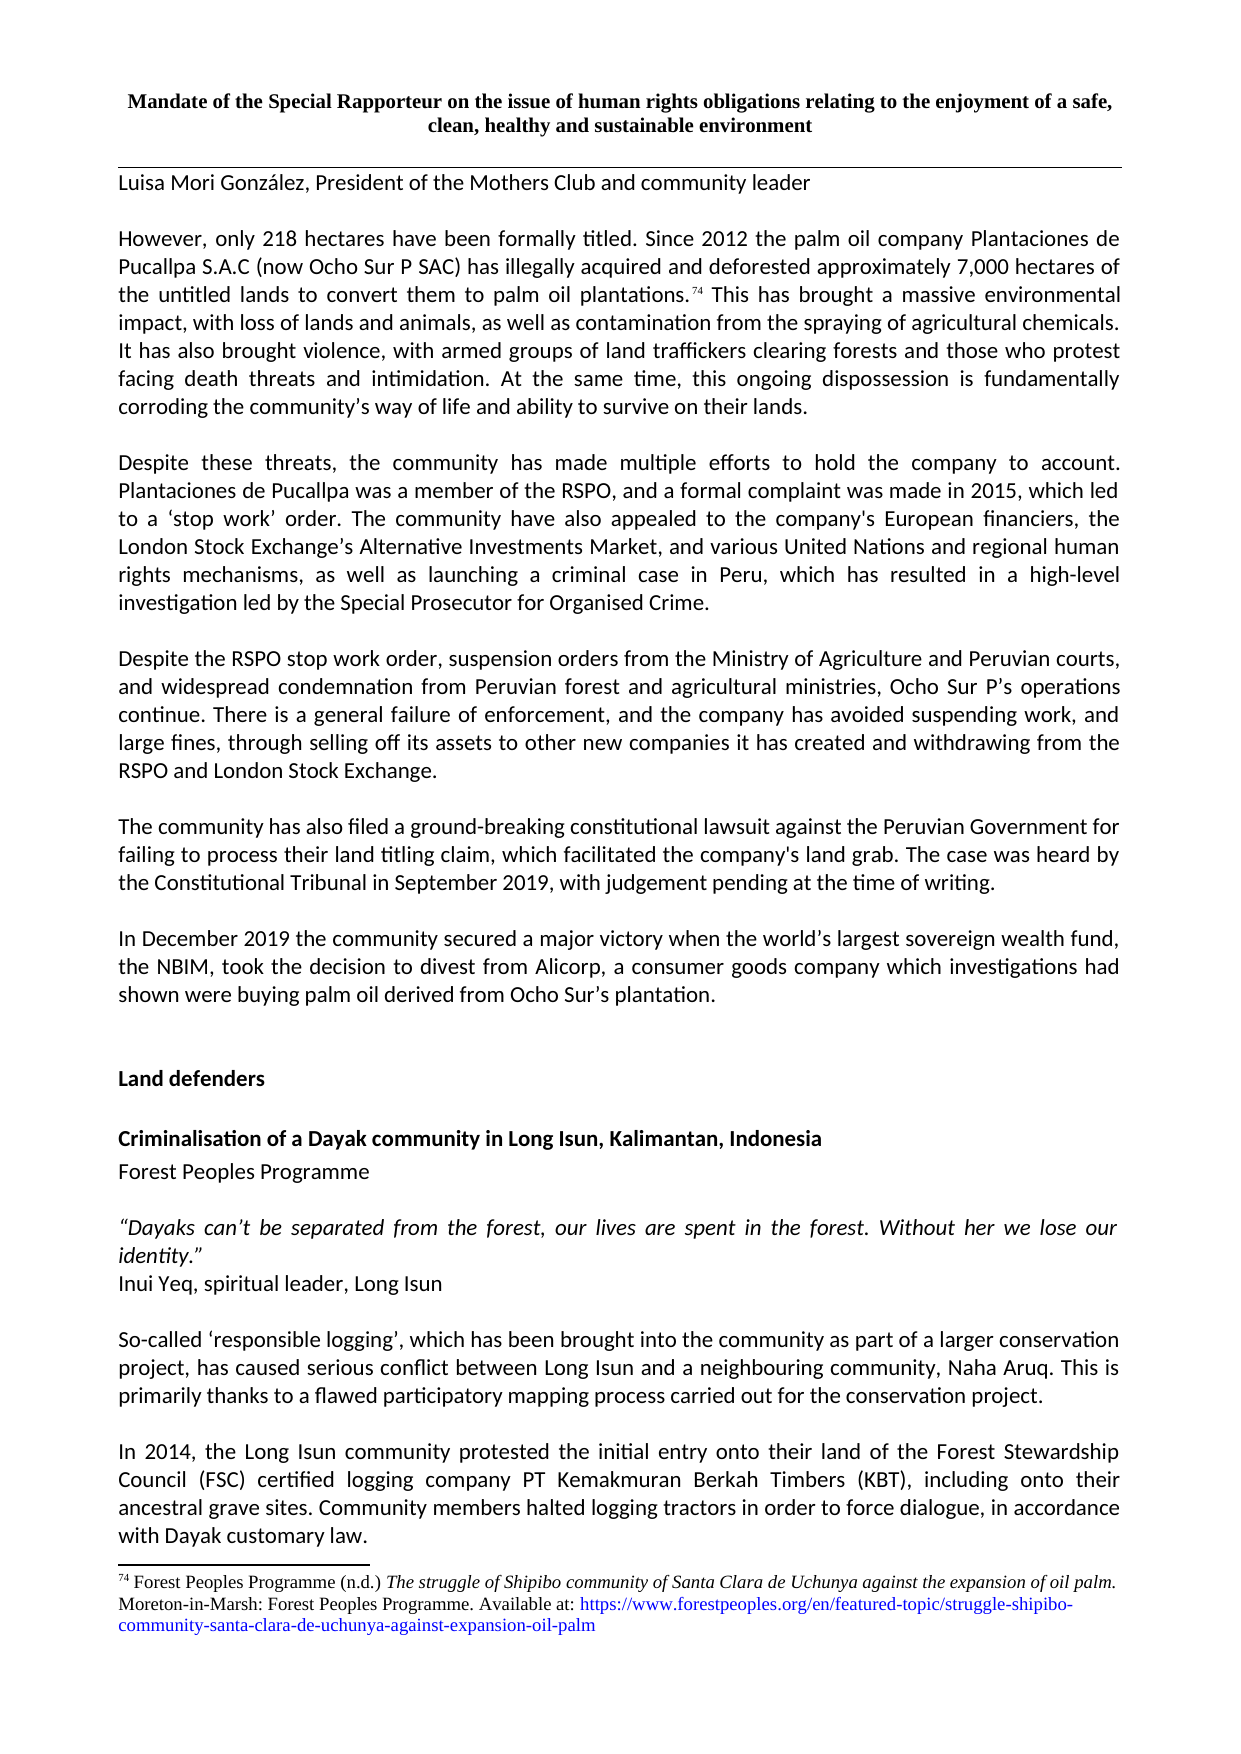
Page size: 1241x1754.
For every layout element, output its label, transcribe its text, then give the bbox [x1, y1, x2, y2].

text Despite the RSPO stop work order, suspension orders from the Ministry of Agriculture and Peruvian courts, and widespread condemnation from Peruvian forest and agricultural ministries, Ocho Sur P’s operations continue. There is a general failure of enforcement, and the company has avoided suspending work, and large fines, through selling off its assets to other new companies it has created and withdrawing from the RSPO and London Stock Exchange. [118, 644, 1122, 784]
text Luisa Mori González, President of the Mothers Club and community leader [118, 168, 1122, 196]
text Criminalisation of a Dayak community in Long Isun, Kalimantan, Indonesia [118, 1124, 1122, 1153]
text The community has also filed a ground-breaking constitutional lawsuit against the Peruvian Government for failing to process their land titling claim, which facilitated the company's land grab. The case was heard by the Constitutional Tribunal in September 2019, with judgement pending at the time of writing. [118, 812, 1122, 896]
text However, only 218 hectares have been formally titled. Since 2012 the palm oil company Plantaciones de Pucallpa S.A.C (now Ocho Sur P SAC) has illegally acquired and deforested approximately 7,000 hectares of the untitled lands to convert them to palm oil plantations. This has brought a massive environmental impact, with loss of lands and animals, as well as contamination from the spraying of agricultural chemicals. It has also brought violence, with armed groups of land traffickers clearing forests and those who protest facing death threats and intimidation. At the same time, this ongoing dispossession is fundamentally corroding the community’s way of life and ability to survive on their lands. [118, 224, 1122, 420]
text Despite these threats, the community has made multiple efforts to hold the company to account. Plantaciones de Pucallpa was a member of the RSPO, and a formal complaint was made in 2015, which led to a ‘stop work’ order. The community have also appealed to the company's European financiers, the London Stock Exchange’s Alternative Investments Market, and various United Nations and regional human rights mechanisms, as well as launching a criminal case in Peru, which has resulted in a high-level investigation led by the Special Prosecutor for Organised Crime. [118, 448, 1122, 616]
text Land defenders [118, 1064, 1122, 1092]
text So-called ‘responsible logging’, which has been brought into the community as part of a larger conservation project, has caused serious conflict between Long Isun and a neighbouring community, Naha Aruq. This is primarily thanks to a flawed participatory mapping process carried out for the conservation project. [118, 1325, 1122, 1409]
text “Dayaks can’t be separated from the forest, our lives are spent in the forest. Without her we lose our identity.” [118, 1213, 1122, 1269]
text In December 2019 the community secured a major victory when the world’s largest sovereign wealth fund, the NBIM, took the decision to divest from Alicorp, a consumer goods company which investigations had shown were buying palm oil derived from Ocho Sur’s plantation. [118, 924, 1122, 1008]
text In 2014, the Long Isun community protested the initial entry onto their land of the Forest Stewardship Council (FSC) certified logging company PT Kemakmuran Berkah Timbers (KBT), including onto their ancestral grave sites. Community members halted logging tractors in order to force dialogue, in accordance with Dayak customary law. [118, 1437, 1122, 1549]
text Forest Peoples Programme [118, 1157, 1122, 1185]
text Inui Yeq, spiritual leader, Long Isun [118, 1269, 1122, 1297]
